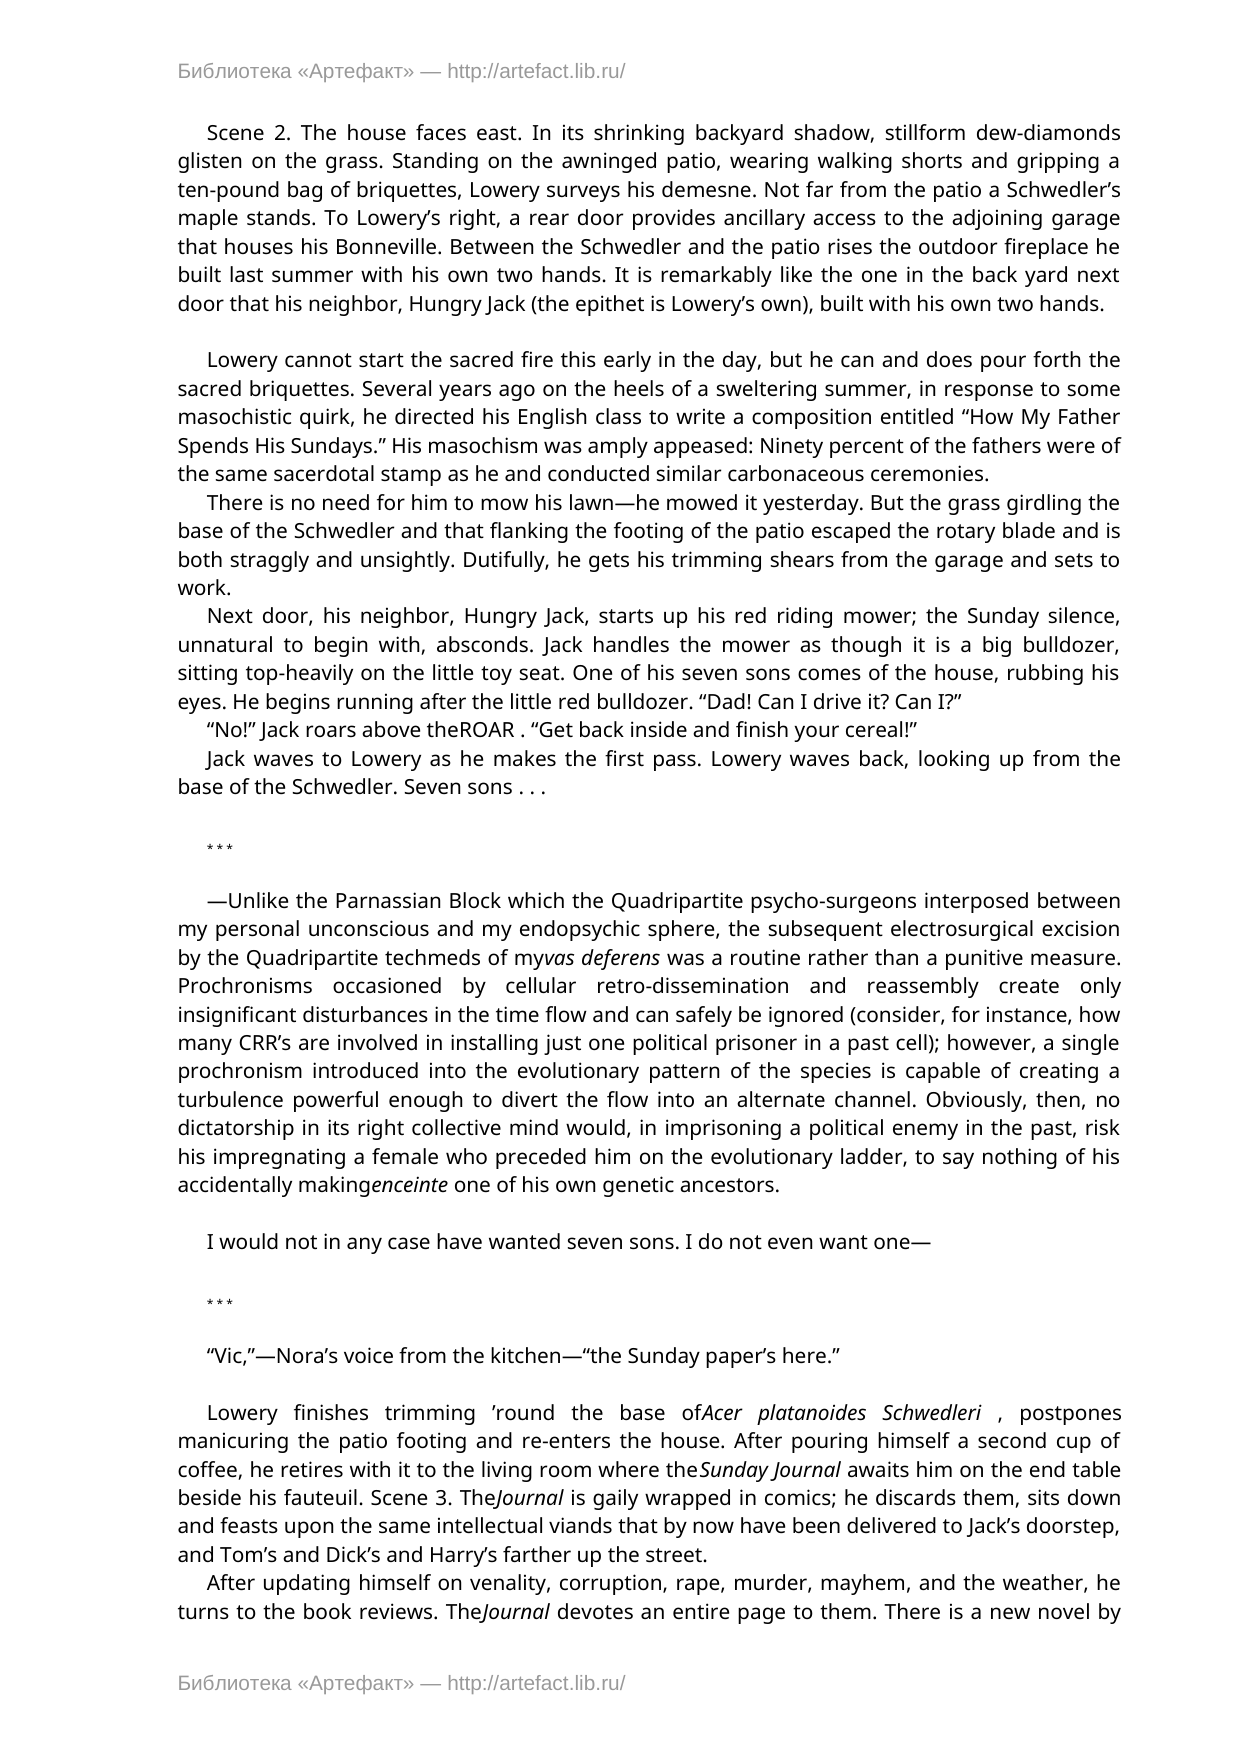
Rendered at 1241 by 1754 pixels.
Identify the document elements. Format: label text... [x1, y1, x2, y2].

text Scene 2. The house faces east. In its shrinking backyard shadow, stillform dew-diamonds glisten on the grass. Standing on the awninged patio, wearing walking shorts and gripping a ten-pound bag of briquettes, Lowery surveys his demesne. Not far from the patio a Schwedler’s maple stands. To Lowery’s right, a rear door provides ancillary access to the adjoining garage that houses his Bonneville. Between the Schwedler and the patio rises the outdoor fireplace he built last summer with his own two hands. It is remarkably like the one in the back yard next door that his neighbor, Hungry Jack (the epithet is Lowery’s own), built with his own two hands. [177, 118, 1122, 317]
text “No!” Jack roars above theROAR . “Get back inside and finish your cereal!” [177, 715, 1122, 744]
text “Vic,”—Nora’s voice from the kitchen—“the Sunday paper’s here.” [177, 1341, 1122, 1369]
text Lowery finishes trimming ’round the base ofAcer platanoides Schwedleri , postpones manicuring the patio footing and re-enters the house. After pouring himself a second cup of coffee, he retires with it to the living room where theSunday Journal awaits him on the end table beside his fauteuil. Scene 3. TheJournal is gaily wrapped in comics; he discards them, sits down and feasts upon the same intellectual viands that by now have been delivered to Jack’s doorstep, and Tom’s and Dick’s and Harry’s farther up the street. [177, 1398, 1122, 1568]
text * * * [177, 829, 1122, 857]
text Jack waves to Lowery as he makes the first pass. Lowery waves back, looking up from the base of the Schwedler. Seven sons . . . [177, 744, 1122, 801]
text I would not in any case have wanted seven sons. I do not even want one— [177, 1227, 1122, 1256]
text —Unlike the Parnassian Block which the Quadripartite psycho-surgeons interposed between my personal unconscious and my endopsychic sphere, the subsequent electrosurgical excision by the Quadripartite techmeds of myvas deferens was a routine rather than a punitive measure. Prochronisms occasioned by cellular retro-dissemination and reassembly create only insignificant disturbances in the time flow and can safely be ignored (consider, for instance, how many CRR’s are involved in installing just one political prisoner in a past cell); however, a single prochronism introduced into the evolutionary pattern of the species is capable of creating a turbulence powerful enough to divert the flow into an alternate channel. Obviously, then, no dictatorship in its right collective mind would, in imprisoning a political enemy in the past, risk his impregnating a female who preceded him on the evolutionary ladder, to say nothing of his accidentally makingenceinte one of his own genetic ancestors. [177, 886, 1122, 1199]
text There is no need for him to mow his lawn—he mowed it yesterday. But the grass girdling the base of the Schwedler and that flanking the footing of the patio escaped the rotary blade and is both straggly and unsightly. Dutifully, he gets his trimming shears from the garage and sets to work. [177, 488, 1122, 602]
text * * * [177, 1284, 1122, 1312]
text Next door, his neighbor, Hungry Jack, starts up his red riding mower; the Sunday silence, unnatural to begin with, absconds. Jack handles the mower as though it is a big bulldozer, sitting top-heavily on the little toy seat. One of his seven sons comes of the house, rubbing his eyes. He begins running after the little red bulldozer. “Dad! Can I drive it? Can I?” [177, 602, 1122, 715]
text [177, 1568, 1122, 1625]
text Lowery cannot start the sacred fire this early in the day, but he can and does pour forth the sacred briquettes. Several years ago on the heels of a sweltering summer, in response to some masochistic quirk, he directed his English class to write a composition entitled “How My Father Spends His Sundays.” His masochism was amply appeased: Ninety percent of the fathers were of the same sacerdotal stamp as he and conducted similar carbonaceous ceremonies. [177, 346, 1122, 488]
